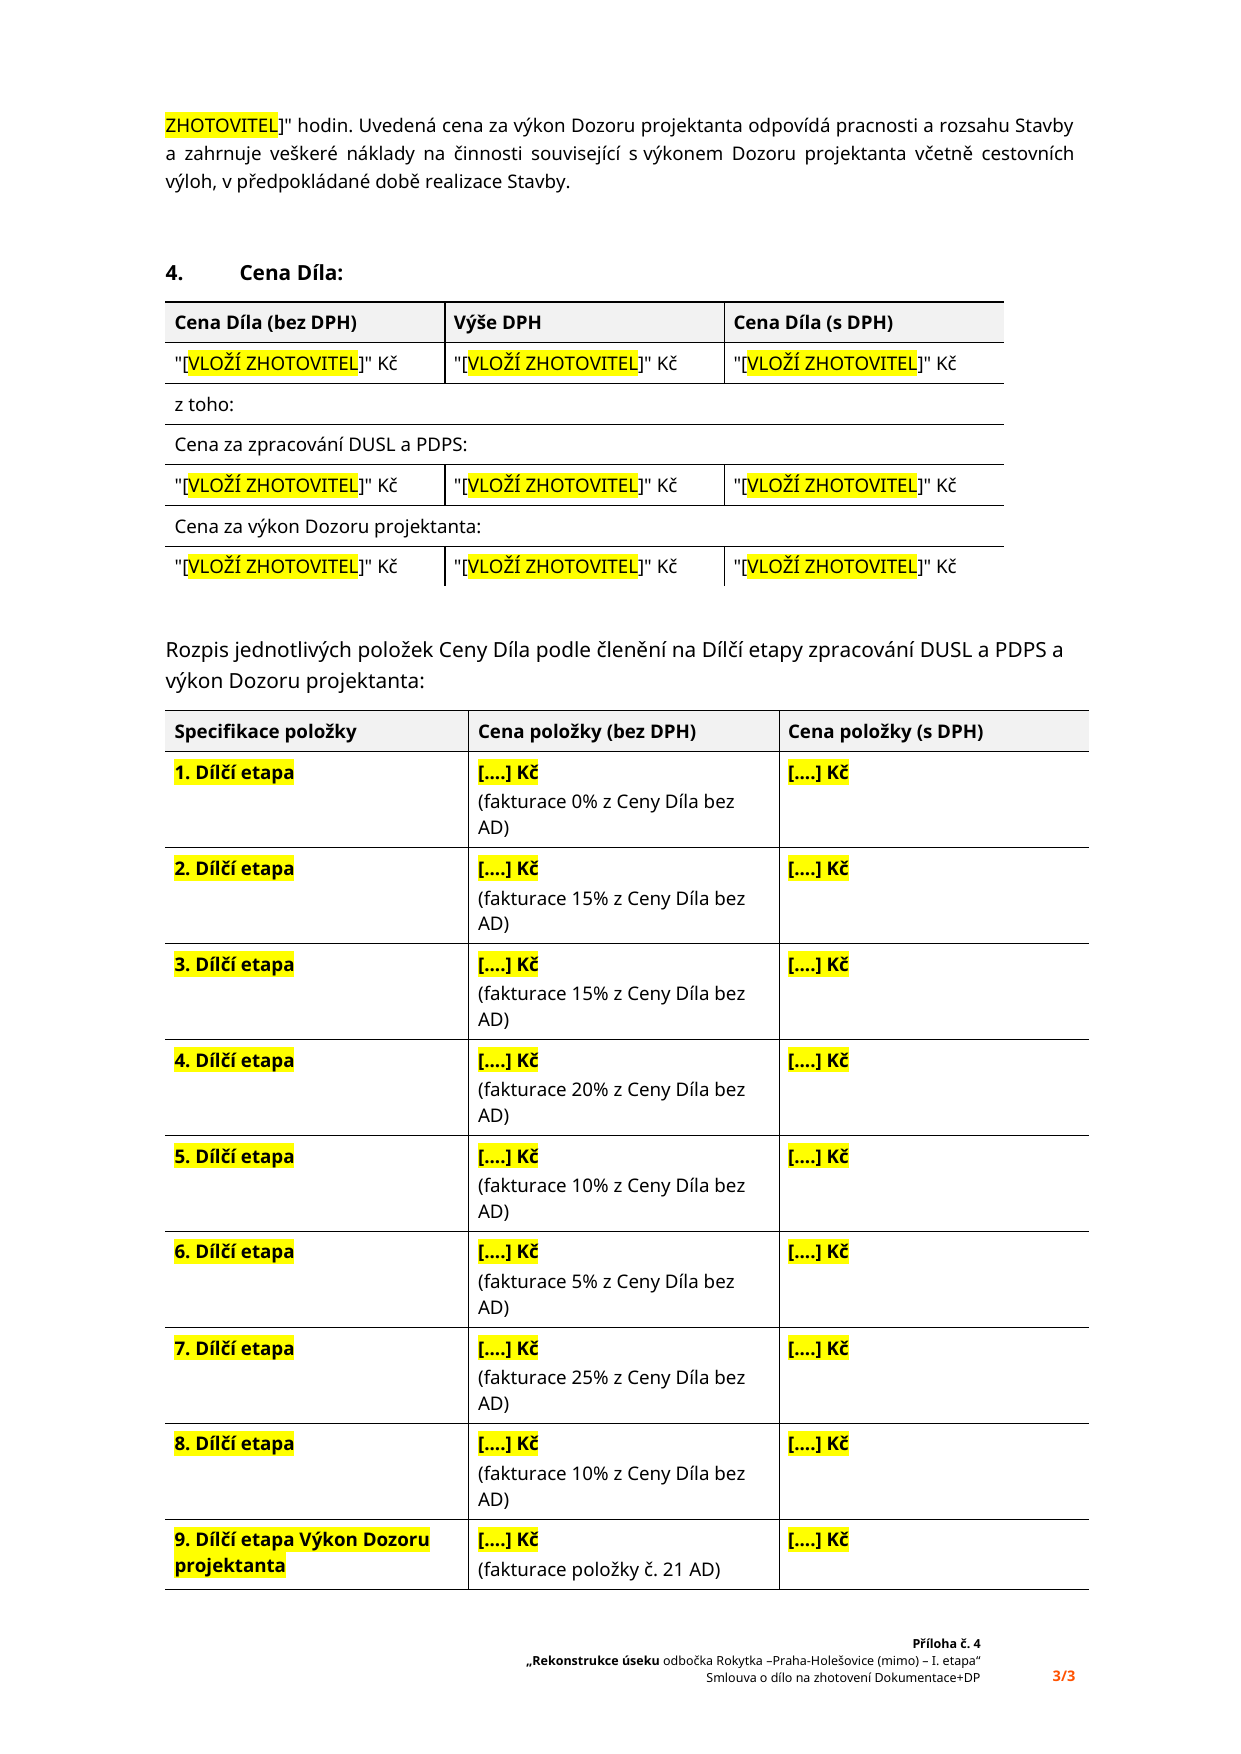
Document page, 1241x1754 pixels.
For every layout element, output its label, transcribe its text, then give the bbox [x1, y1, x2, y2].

table_cell 7. Dílčí etapa [165, 1328, 468, 1423]
table_cell "[VLOŽÍ ZHOTOVITEL]" Kč [725, 547, 1004, 586]
table_cell 5. Dílčí etapa [165, 1136, 468, 1231]
table_cell [....] Kč (fakturace 25% z Ceny Díla bez AD) [469, 1328, 779, 1423]
table_cell [....] Kč [780, 944, 1089, 1039]
table_cell "[VLOŽÍ ZHOTOVITEL]" Kč [165, 343, 444, 383]
table_cell [....] Kč [780, 1136, 1089, 1231]
table_header Cena Díla (s DPH) [725, 303, 1004, 342]
table_cell 9. Dílčí etapa Výkon Dozoru projektanta [165, 1520, 468, 1589]
table_cell [....] Kč [780, 1232, 1089, 1327]
table_cell [....] Kč (fakturace 20% z Ceny Díla bez AD) [469, 1040, 779, 1135]
table_cell [....] Kč [780, 1520, 1089, 1589]
table_cell 1. Dílčí etapa [165, 752, 468, 847]
table_cell z toho: [165, 384, 1004, 423]
table_cell [....] Kč (fakturace 15% z Ceny Díla bez AD) [469, 848, 779, 943]
table_cell [....] Kč (fakturace 15% z Ceny Díla bez AD) [469, 944, 779, 1039]
table_cell Cena za zpracování DUSL a PDPS: [165, 425, 1004, 464]
table_cell 6. Dílčí etapa [165, 1232, 468, 1327]
table_cell "[VLOŽÍ ZHOTOVITEL]" Kč [725, 343, 1004, 383]
table_cell "[VLOŽÍ ZHOTOVITEL]" Kč [165, 547, 444, 586]
table_cell [....] Kč [780, 1424, 1089, 1518]
table_cell Cena za výkon Dozoru projektanta: [165, 506, 1004, 546]
table_header Cena položky (s DPH) [780, 711, 1089, 751]
table_cell [....] Kč [780, 848, 1089, 943]
table_cell 8. Dílčí etapa [165, 1424, 468, 1518]
table_header Výše DPH [446, 303, 724, 342]
table_cell "[VLOŽÍ ZHOTOVITEL]" Kč [165, 465, 444, 505]
table_cell 3. Dílčí etapa [165, 944, 468, 1039]
table_cell [....] Kč [780, 1328, 1089, 1423]
table_cell [....] Kč (fakturace 5% z Ceny Díla bez AD) [469, 1232, 779, 1327]
table_cell [....] Kč [780, 1040, 1089, 1135]
table_header Cena položky (bez DPH) [469, 711, 779, 751]
table_header Cena Díla (bez DPH) [165, 303, 444, 342]
table_cell 4. Dílčí etapa [165, 1040, 468, 1135]
text 4. Cena Díla: [165, 258, 1075, 286]
table_cell 2. Dílčí etapa [165, 848, 468, 943]
table_cell [....] Kč [780, 752, 1089, 847]
table_cell [....] Kč (fakturace 0% z Ceny Díla bez AD) [469, 752, 779, 847]
table_cell [....] Kč (fakturace položky č. 21 AD) [469, 1520, 779, 1589]
table_cell [....] Kč (fakturace 10% z Ceny Díla bez AD) [469, 1136, 779, 1231]
table_cell "[VLOŽÍ ZHOTOVITEL]" Kč [446, 343, 724, 383]
text Rozpis jednotlivých položek Ceny Díla podle členění na Dílčí etapy zpracování DUSL a PDPS a výkon Dozoru projektanta: [165, 635, 1075, 695]
table_cell "[VLOŽÍ ZHOTOVITEL]" Kč [446, 465, 724, 505]
table_cell [....] Kč (fakturace 10% z Ceny Díla bez AD) [469, 1424, 779, 1518]
table_header Specifikace položky [165, 711, 468, 751]
table_cell "[VLOŽÍ ZHOTOVITEL]" Kč [725, 465, 1004, 505]
table_cell "[VLOŽÍ ZHOTOVITEL]" Kč [446, 547, 724, 586]
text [165, 112, 1075, 194]
